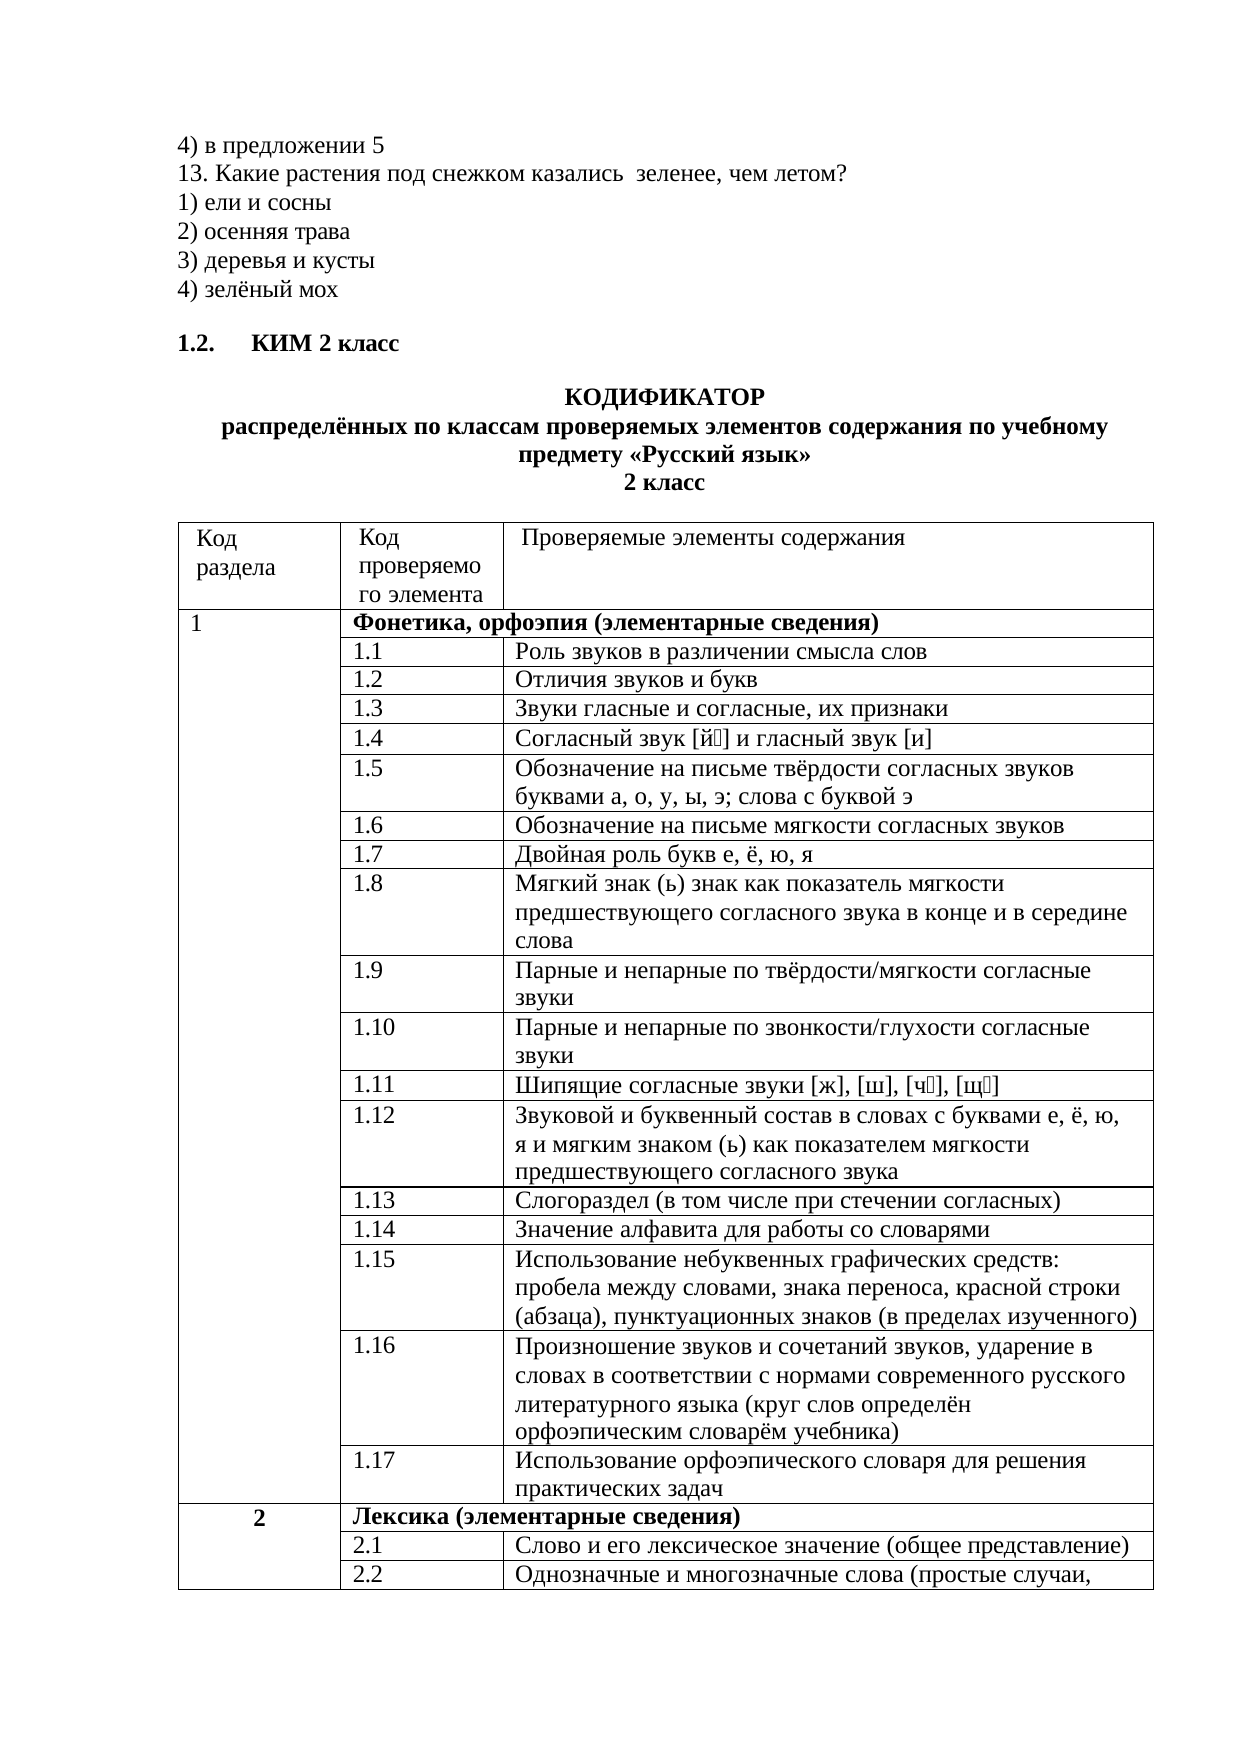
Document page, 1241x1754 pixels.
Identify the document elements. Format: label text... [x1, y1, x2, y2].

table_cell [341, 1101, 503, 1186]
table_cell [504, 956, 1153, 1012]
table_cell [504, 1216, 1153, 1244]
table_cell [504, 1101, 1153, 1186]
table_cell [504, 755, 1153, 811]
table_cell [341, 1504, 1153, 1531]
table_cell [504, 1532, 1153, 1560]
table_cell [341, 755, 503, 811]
text КОДИФИКАТОР [173, 382, 1157, 411]
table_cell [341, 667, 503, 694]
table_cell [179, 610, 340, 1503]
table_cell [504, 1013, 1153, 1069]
list зелёный мох [177, 274, 1196, 303]
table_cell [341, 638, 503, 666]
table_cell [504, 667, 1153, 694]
list ели и сосны [177, 188, 1196, 216]
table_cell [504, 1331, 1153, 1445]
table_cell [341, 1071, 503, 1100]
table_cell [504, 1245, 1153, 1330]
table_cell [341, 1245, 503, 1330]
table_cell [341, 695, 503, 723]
list в предложении 5 [177, 130, 1196, 159]
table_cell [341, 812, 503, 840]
list КИМ 2 класс [177, 328, 1196, 357]
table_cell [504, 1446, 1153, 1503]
list осенняя трава [177, 217, 1196, 245]
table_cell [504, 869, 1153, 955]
text распределённых по классам проверяемых элементов содержания по учебному предмету «Русский язык» [173, 411, 1157, 468]
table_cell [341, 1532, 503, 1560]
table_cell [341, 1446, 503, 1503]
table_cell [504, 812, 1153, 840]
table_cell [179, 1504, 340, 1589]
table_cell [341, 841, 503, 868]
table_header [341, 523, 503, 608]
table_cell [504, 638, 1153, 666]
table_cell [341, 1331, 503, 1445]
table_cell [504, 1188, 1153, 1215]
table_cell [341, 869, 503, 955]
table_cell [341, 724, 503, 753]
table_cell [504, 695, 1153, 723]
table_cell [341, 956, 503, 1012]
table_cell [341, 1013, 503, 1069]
text 2 класс [172, 468, 1156, 496]
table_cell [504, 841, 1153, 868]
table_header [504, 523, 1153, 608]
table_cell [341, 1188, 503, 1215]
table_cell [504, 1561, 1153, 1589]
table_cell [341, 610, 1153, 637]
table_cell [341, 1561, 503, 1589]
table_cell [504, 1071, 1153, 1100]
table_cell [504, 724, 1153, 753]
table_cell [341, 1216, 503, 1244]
list деревья и кусты [177, 245, 1196, 274]
list Какие растения под снежком казались зеленее, чем летом? [177, 159, 1196, 188]
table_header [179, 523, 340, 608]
